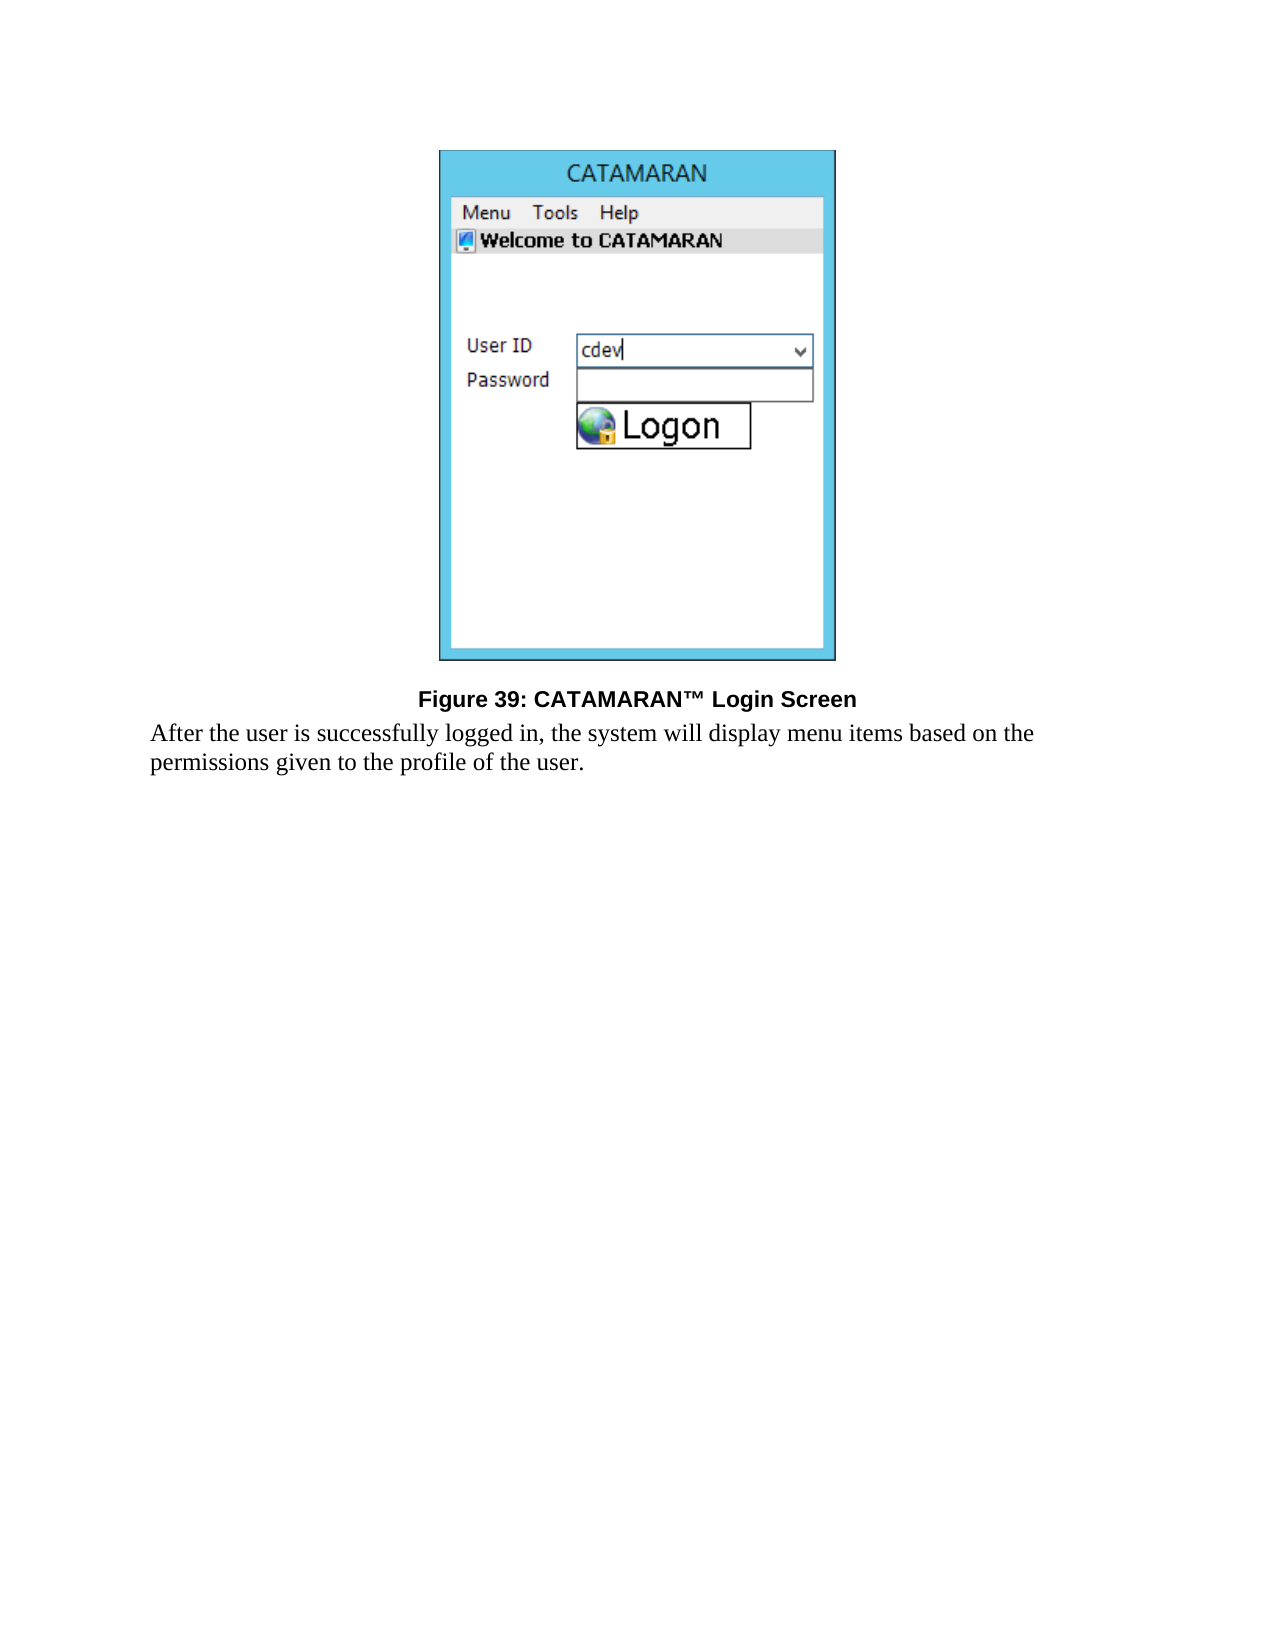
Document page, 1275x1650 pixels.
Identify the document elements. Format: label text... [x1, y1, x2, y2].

picture [439, 150, 836, 661]
text After the user is successfully logged in, the system will display menu items based on the permissions given to the profile of the user. [150, 718, 1125, 776]
text Figure 39: CATAMARAN™ Login Screen [150, 686, 1125, 712]
